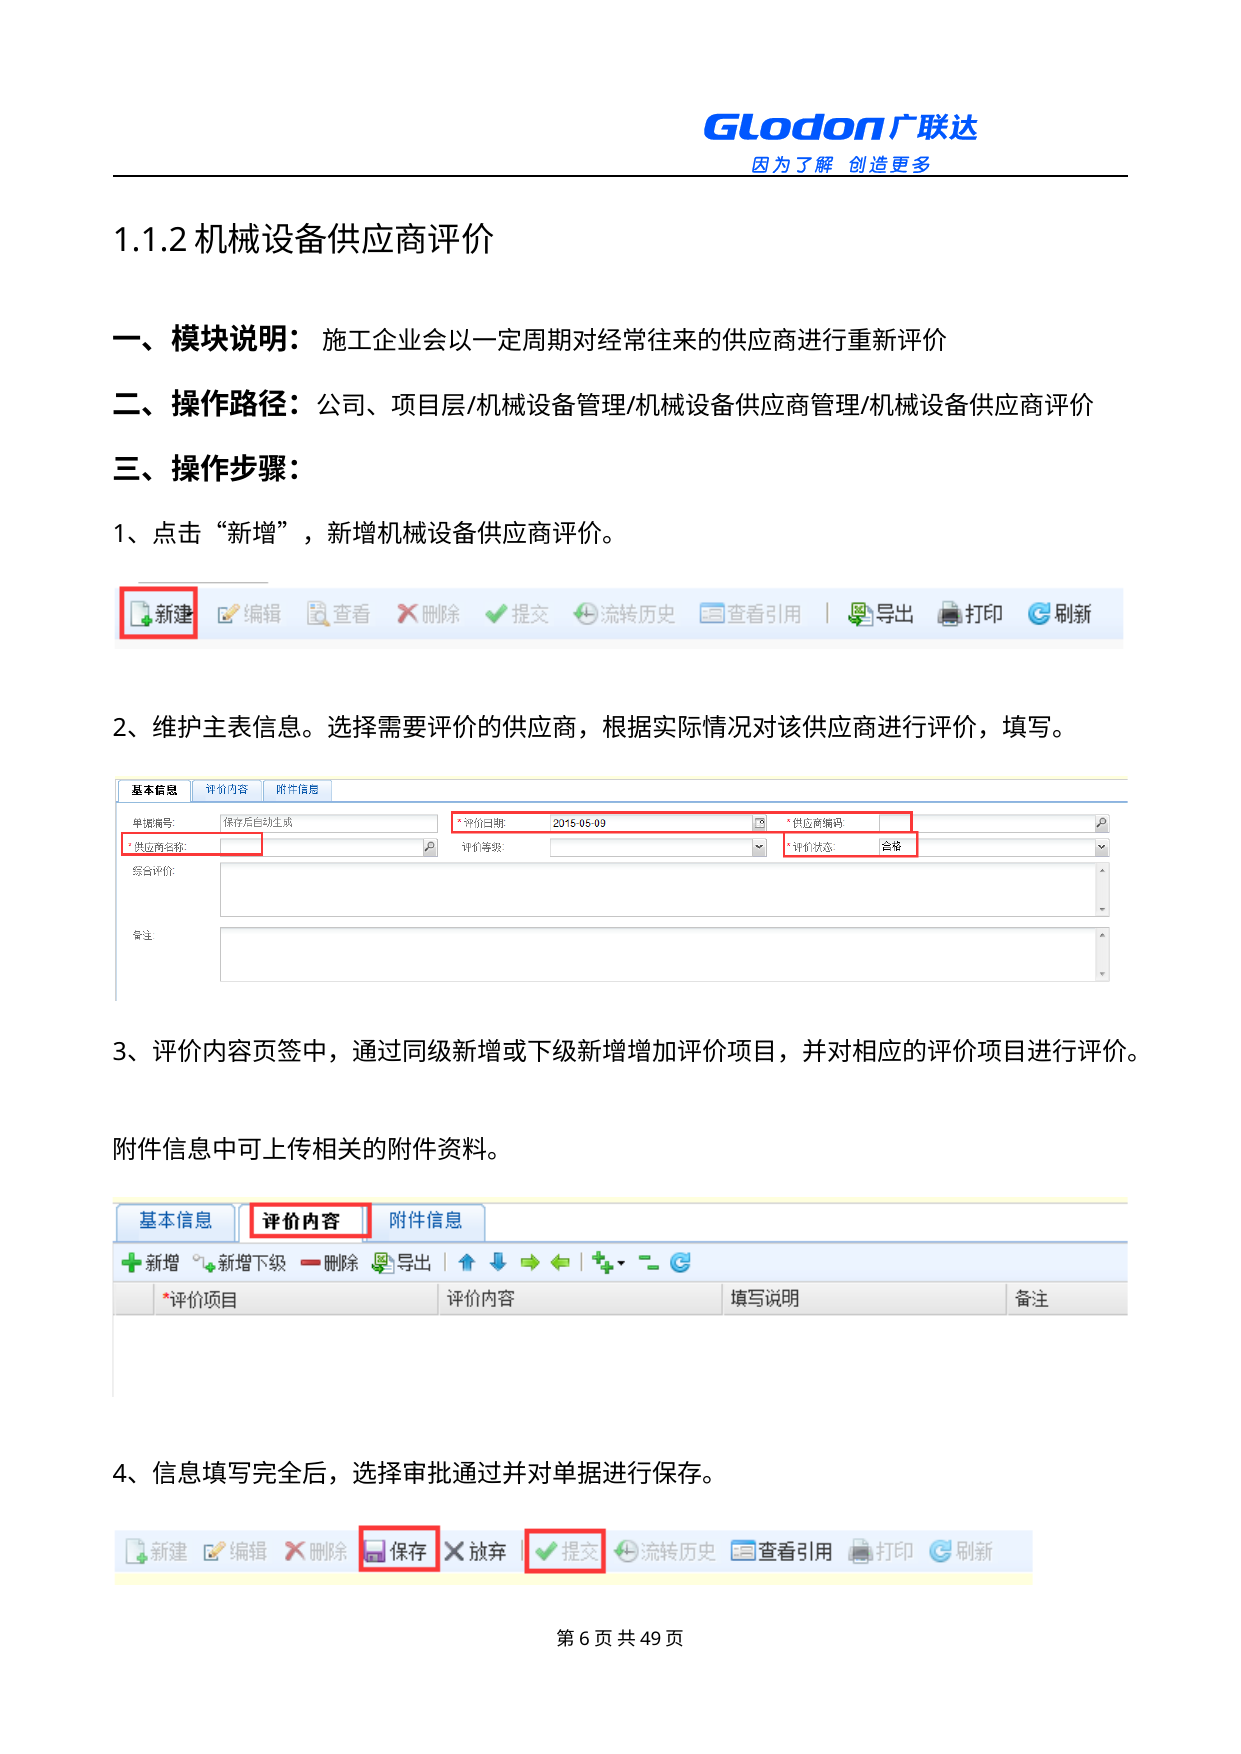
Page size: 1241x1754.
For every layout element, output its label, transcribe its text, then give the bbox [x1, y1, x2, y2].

text 4、信息填写完全后，选择审批通过并对单据进行保存。 [112, 1439, 1128, 1504]
text 二、操作路径：公司、项目层/机械设备管理/机械设备供应商管理/机械设备供应商评价 [112, 369, 1128, 434]
text 三、操作步骤： [112, 434, 1128, 499]
subtitle 1.1.2机械设备供应商评价 [112, 204, 1128, 269]
picture [112, 1521, 1033, 1585]
picture [112, 1197, 1128, 1397]
text 3、评价内容页签中，通过同级新增或下级新增增加评价项目，并对相应的评价项目进行评价。附件信息中可上传相关的附件资料。 [112, 1017, 1128, 1180]
text 1、点击“新增”，新增机械设备供应商评价。 [112, 499, 1128, 564]
text 一、模块说明： 施工企业会以一定周期对经常往来的供应商进行重新评价 [112, 304, 1128, 369]
picture [112, 582, 1124, 649]
picture [112, 776, 1128, 1001]
text 2、维护主表信息。选择需要评价的供应商，根据实际情况对该供应商进行评价，填写。 [112, 693, 1128, 758]
